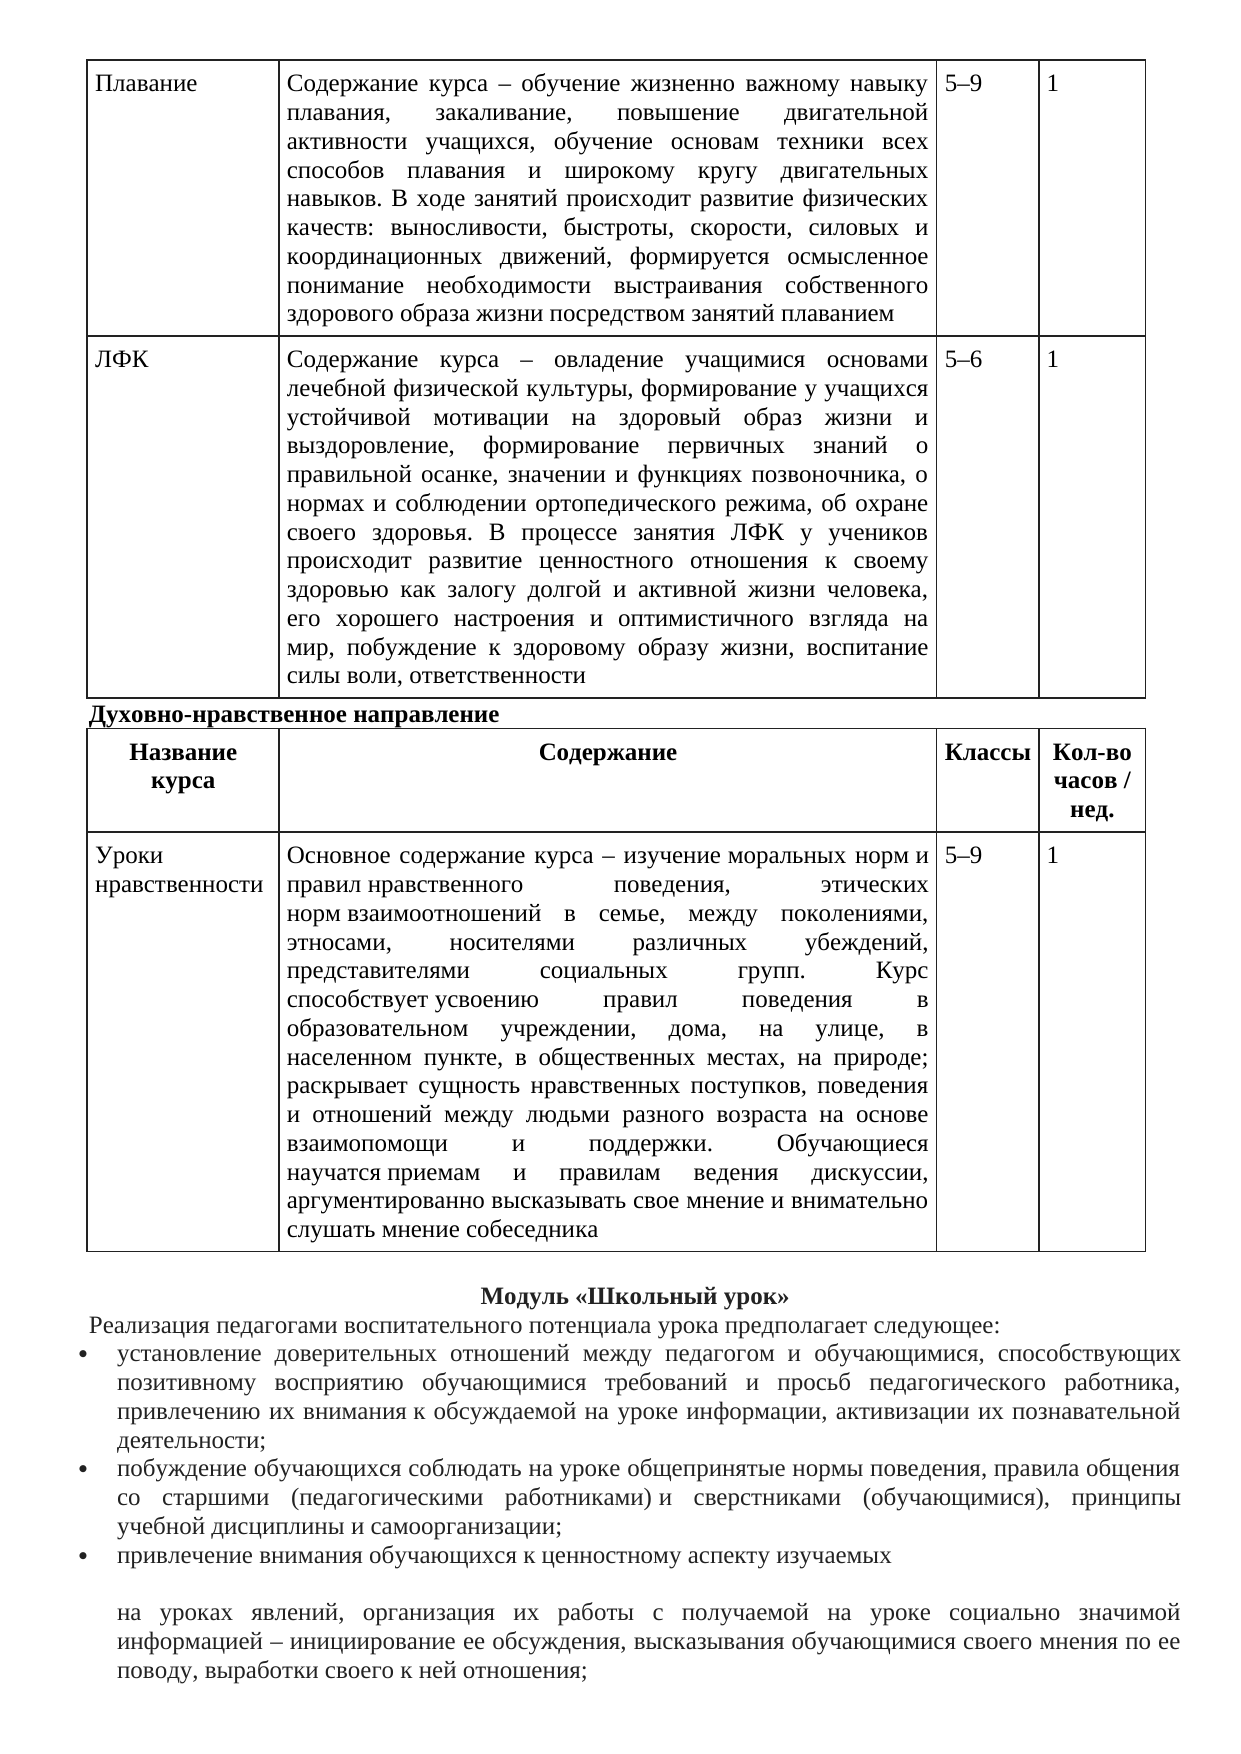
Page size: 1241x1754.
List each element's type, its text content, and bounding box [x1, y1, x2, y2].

table_header Содержание [280, 729, 936, 831]
text Реализация педагогами воспитательного потенциала урока предполагает следующее: [89, 1310, 1181, 1338]
text на уроках явлений, организация их работы с получаемой на уроке социально значимой информацией – инициирование ее обсуждения, высказывания обучающимися своего мнения по ее поводу, выработки своего к ней отношения; [117, 1568, 1181, 1683]
table_cell 5–6 [937, 337, 1038, 697]
table_cell Основное содержание курса – изучение моральных норм и правил нравственного поведения, этических норм взаимоотношений в семье, между поколениями, этносами, носителями различных убеждений, представителями социальных групп. Курс способствует усвоению правил поведения в образовательном учреждении, дома, на улице, в населенном пункте, в общественных местах, на природе; раскрывает сущность нравственных поступков, поведения и отношений между людьми разного возраста на основе взаимопомощи и поддержки. Обучающиеся научатся приемам и правилам ведения дискуссии, аргументированно высказывать свое мнение и внимательно слушать мнение собеседника [280, 833, 936, 1251]
table_cell Плавание [88, 61, 278, 335]
table_cell Уроки нравственности [88, 833, 278, 1251]
list побуждение обучающихся соблюдать на уроке общепринятые нормы поведения, правила общения со старшими (педагогическими работниками) и сверстниками (обучающимися), принципы учебной дисциплины и самоорганизации; [79, 1453, 1181, 1540]
list установление доверительных отношений между педагогом и обучающимися, способствующих позитивному восприятию обучающимися требований и просьб педагогического работника, привлечению их внимания к обсуждаемой на уроке информации, активизации их познавательной деятельности; [79, 1338, 1181, 1453]
table_header Кол-во часов /нед. [1040, 729, 1145, 831]
text Модуль «Школьный урок» [89, 1281, 1181, 1310]
table_cell Содержание курса – обучение жизненно важному навыку плавания, закаливание, повышение двигательной активности учащихся, обучение основам техники всех способов плавания и широкому кругу двигательных навыков. В ходе занятий происходит развитие физических качеств: выносливости, быстроты, скорости, силовых и координационных движений, формируется осмысленное понимание необходимости выстраивания собственного здорового образа жизни посредством занятий плаванием [280, 61, 936, 335]
table_cell 5–9 [937, 61, 1038, 335]
table_cell ЛФК [88, 337, 278, 697]
table_cell 1 [1040, 833, 1145, 1251]
text Духовно-нравственное направление [89, 699, 1181, 727]
table_cell 1 [1040, 61, 1145, 335]
table_cell Содержание курса – овладение учащимися основами лечебной физической культуры, формирование у учащихся устойчивой мотивации на здоровый образ жизни и выздоровление, формирование первичных знаний о правильной осанке, значении и функциях позвоночника, о нормах и соблюдении ортопедического режима, об охране своего здоровья. В процессе занятия ЛФК у учеников происходит развитие ценностного отношения к своему здоровью как залогу долгой и активной жизни человека, его хорошего настроения и оптимистичного взгляда на мир, побуждение к здоровому образу жизни, воспитание силы воли, ответственности [280, 337, 936, 697]
list привлечение внимания обучающихся к ценностному аспекту изучаемых [79, 1540, 1181, 1568]
table_header Название курса [88, 729, 278, 831]
table_header Классы [937, 729, 1038, 831]
table_cell 5–9 [937, 833, 1038, 1251]
table_cell 1 [1040, 337, 1145, 697]
